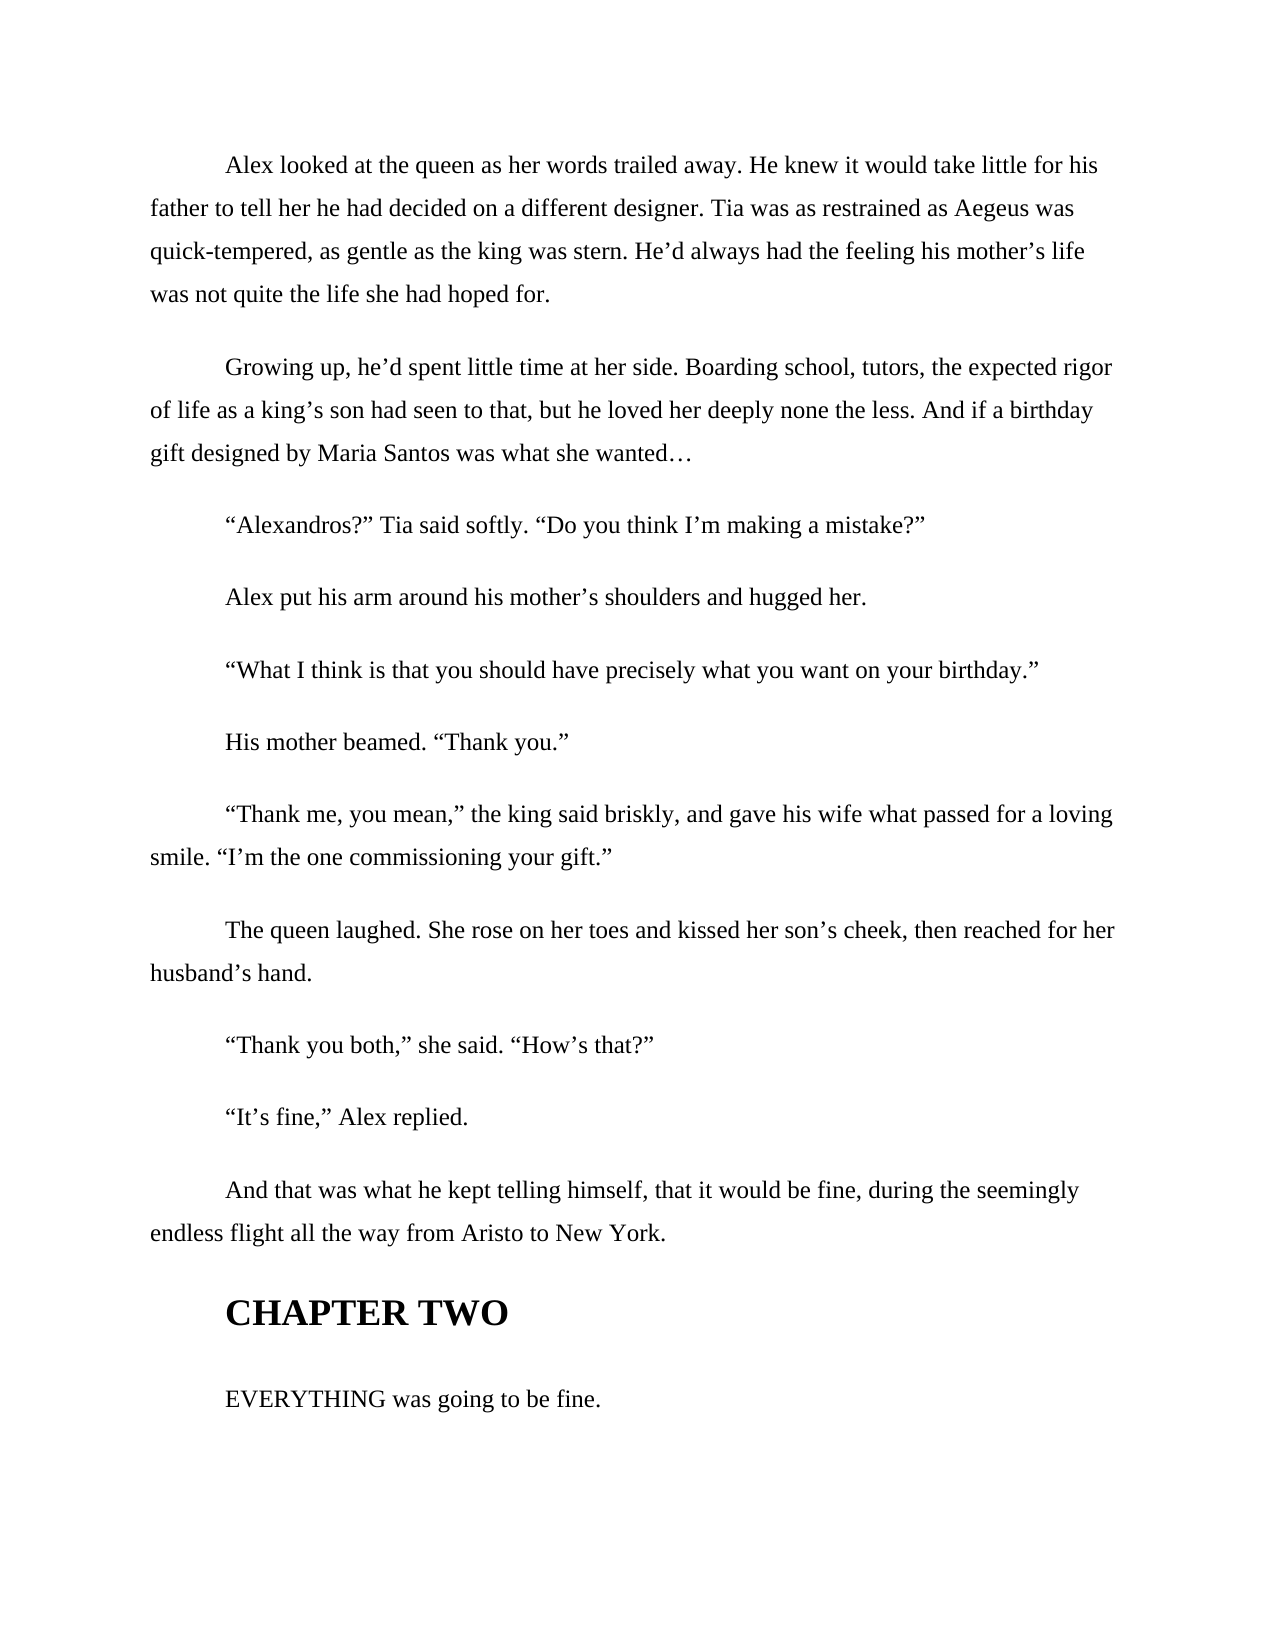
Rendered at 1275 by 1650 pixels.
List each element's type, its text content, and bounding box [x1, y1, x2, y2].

text “Alexandros?” Tia said softly. “Do you think I’m making a mistake?” [150, 510, 1125, 539]
text “What I think is that you should have precisely what you want on your birthday.” [150, 655, 1125, 683]
text EVERYTHING was going to be fine. [150, 1384, 1125, 1413]
text “Thank you both,” she said. “How’s that?” [150, 1030, 1125, 1059]
text Alex looked at the queen as her words trailed away. He knew it would take little for his father to tell her he had decided on a different designer. Tia was as restrained as Aegeus was quick-tempered, as gentle as the king was stern. He’d always had the feeling his mother’s life was not quite the life she had hoped for. [150, 150, 1125, 308]
text “It’s fine,” Alex replied. [150, 1102, 1125, 1131]
text The queen laughed. She rose on her toes and kissed her son’s cheek, then reached for her husband’s hand. [150, 915, 1125, 987]
text “Thank me, you mean,” the king said briskly, and gave his wife what passed for a loving smile. “I’m the one commissioning your gift.” [150, 799, 1125, 871]
text Alex put his arm around his mother’s shoulders and hugged her. [150, 582, 1125, 611]
text His mother beamed. “Thank you.” [150, 727, 1125, 756]
text CHAPTER TWO [150, 1290, 1125, 1333]
text And that was what he kept telling himself, that it would be fine, during the seemingly endless flight all the way from Aristo to New York. [150, 1175, 1125, 1247]
text Growing up, he’d spent little time at her side. Boarding school, tutors, the expected rigor of life as a king’s son had seen to that, but he loved her deeply none the less. And if a birthday gift designed by Maria Santos was what she wanted… [150, 352, 1125, 467]
